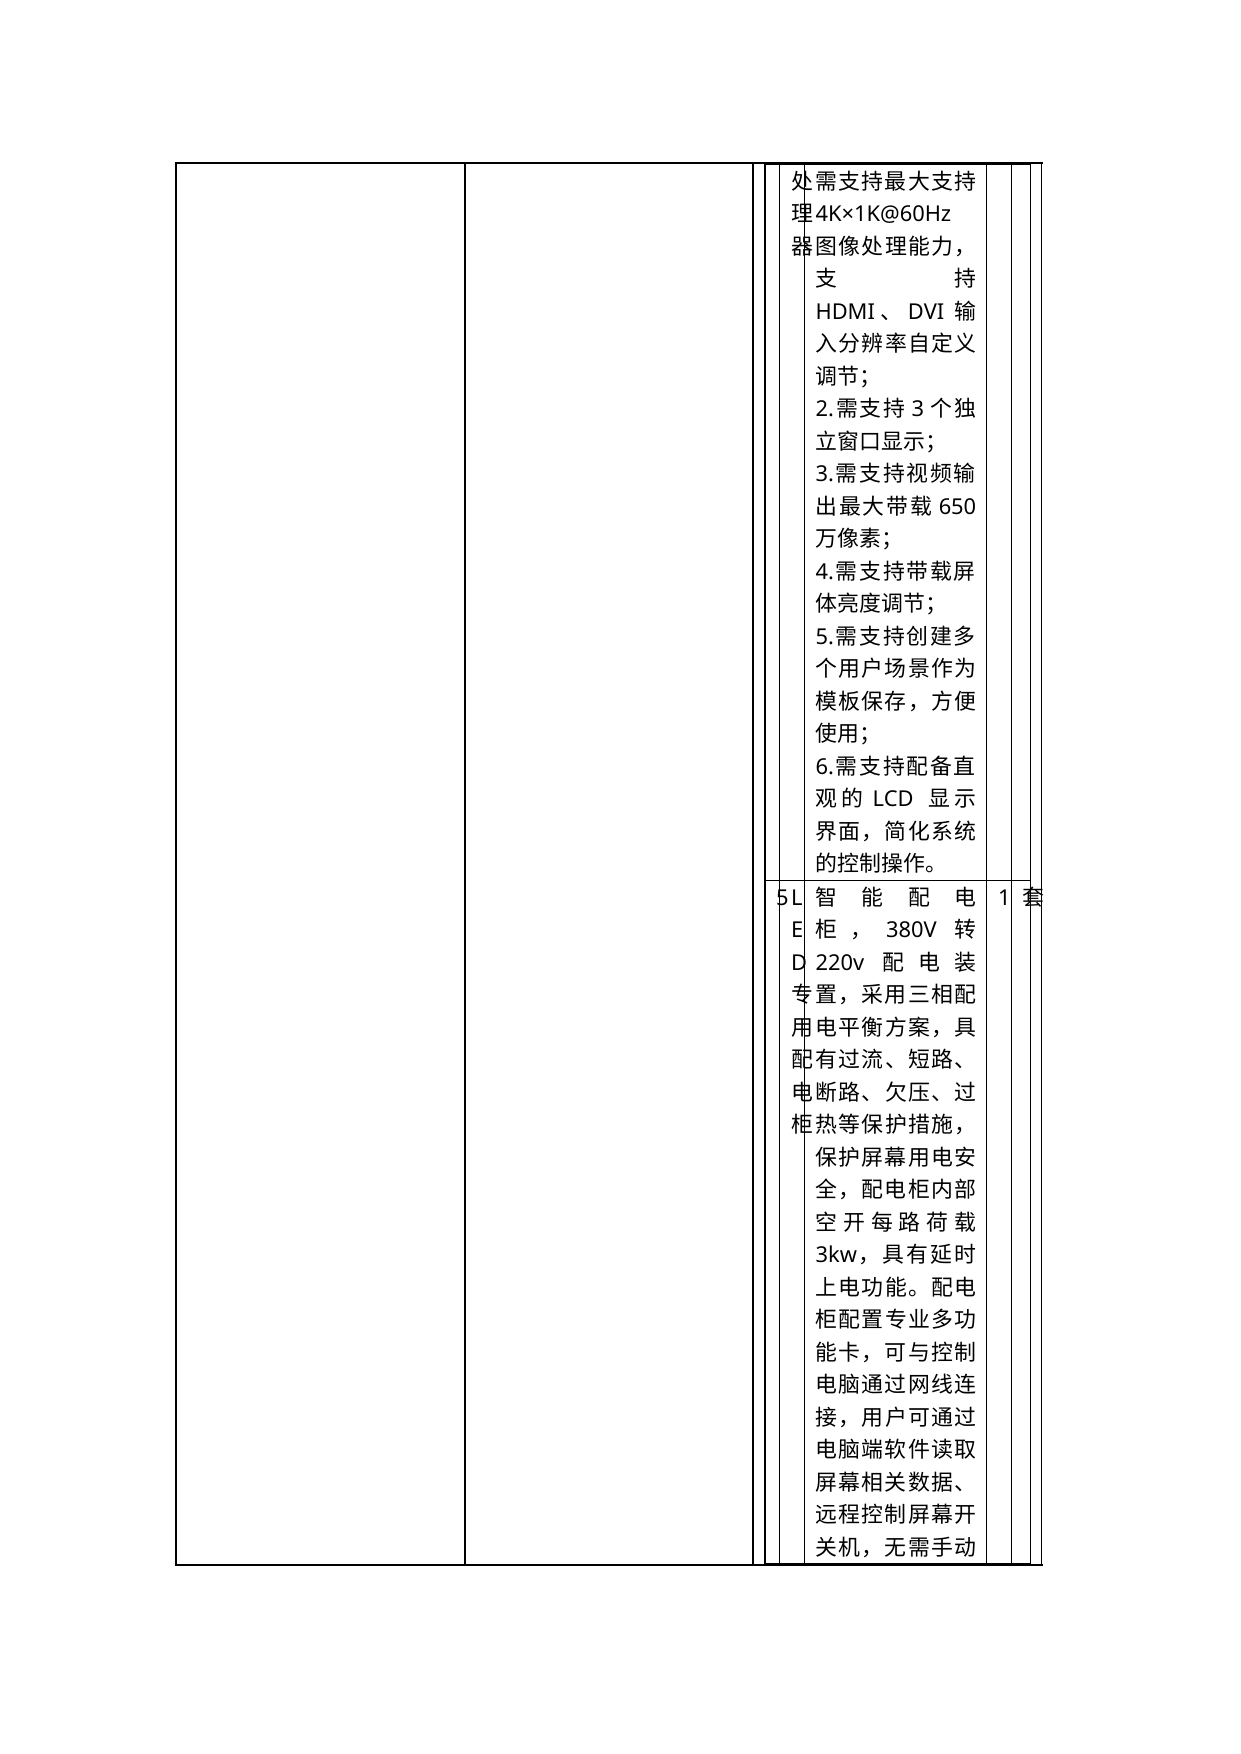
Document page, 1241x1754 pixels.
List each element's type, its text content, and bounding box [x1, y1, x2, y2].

table_cell [1031, 905, 1041, 1564]
table_cell [754, 164, 764, 1564]
table_cell [466, 164, 752, 1564]
table_cell [805, 165, 986, 880]
table_cell [1031, 894, 1041, 900]
table_cell [1031, 164, 1041, 889]
table_cell [780, 165, 804, 880]
table_cell [766, 165, 779, 880]
table_cell [766, 881, 779, 1563]
table_cell [1012, 165, 1030, 880]
table_cell [780, 881, 804, 1563]
table_cell [1012, 881, 1030, 1563]
table_cell [987, 165, 1011, 880]
table_cell 1 [177, 164, 464, 1564]
table_cell [805, 881, 986, 1563]
table_cell [987, 881, 1011, 1563]
